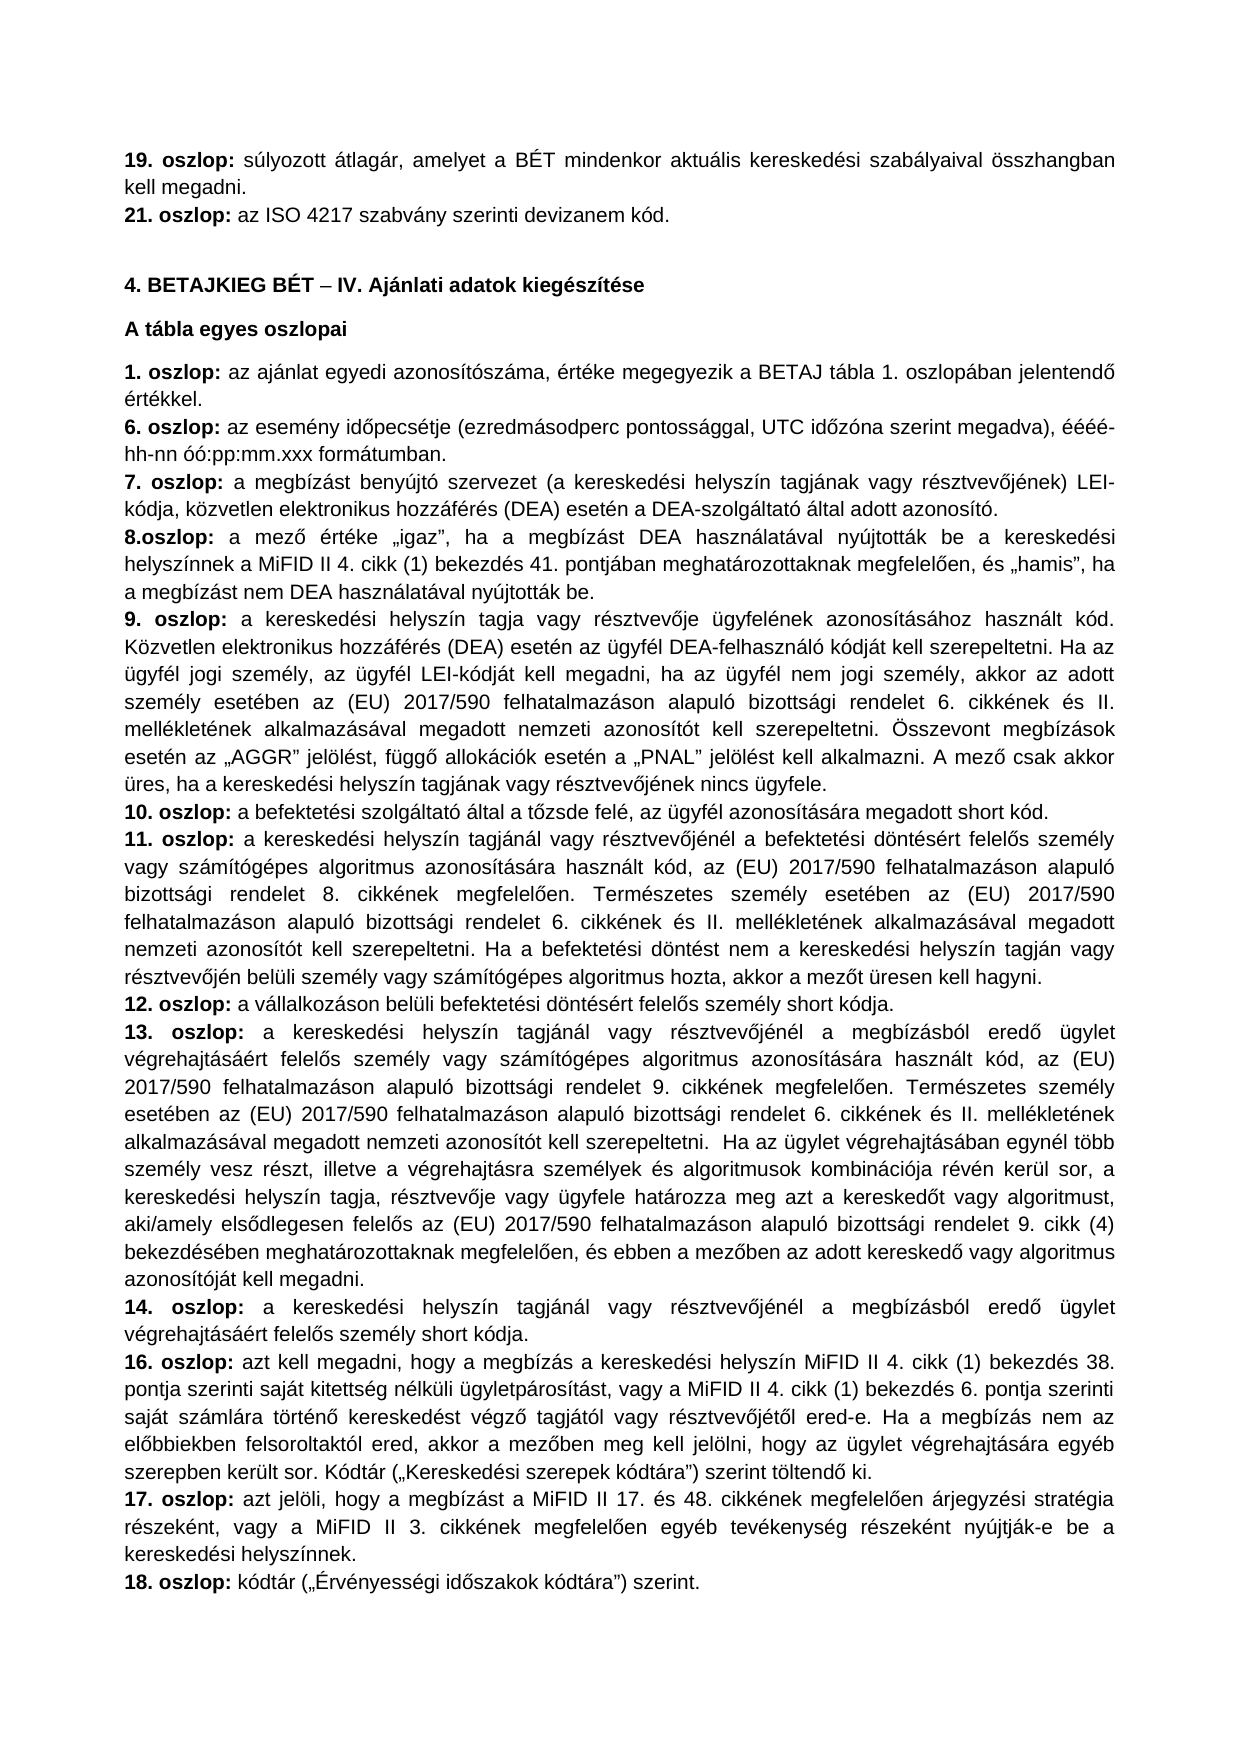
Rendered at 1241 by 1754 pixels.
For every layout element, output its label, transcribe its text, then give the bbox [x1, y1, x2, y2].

text 18. oszlop: kódtár („Érvényességi időszakok kódtára”) szerint. [124, 1569, 1116, 1593]
text 12. oszlop: a vállalkozáson belüli befektetési döntésért felelős személy short kódja. [124, 992, 1116, 1016]
text 4. BETAJKIEG BÉT – IV. Ajánlati adatok kiegészítése [124, 273, 1116, 297]
text 7. oszlop: a megbízást benyújtó szervezet (a kereskedési helyszín tagjának vagy résztvevőjének) LEI-kódja, közvetlen elektronikus hozzáférés (DEA) esetén a DEA-szolgáltató által adott azonosító. [124, 469, 1116, 521]
text 8.oszlop: a mező értéke „igaz”, ha a megbízást DEA használatával nyújtották be a kereskedési helyszínnek a MiFID II 4. cikk (1) bekezdés 41. pontjában meghatározottaknak megfelelően, és „hamis”, ha a megbízást nem DEA használatával nyújtották be. [124, 524, 1116, 603]
text 1. oszlop: az ajánlat egyedi azonosítószáma, értéke megegyezik a BETAJ tábla 1. oszlopában jelentendő értékkel. [124, 359, 1116, 411]
text 21. oszlop: az ISO 4217 szabvány szerinti devizanem kód. [124, 203, 1116, 227]
text 9. oszlop: a kereskedési helyszín tagja vagy résztvevője ügyfelének azonosításához használt kód. Közvetlen elektronikus hozzáférés (DEA) esetén az ügyfél DEA-felhasználó kódját kell szerepeltetni. Ha az ügyfél jogi személy, az ügyfél LEI-kódját kell megadni, ha az ügyfél nem jogi személy, akkor az adott személy esetében az (EU) 2017/590 felhatalmazáson alapuló bizottsági rendelet 6. cikkének és II. mellékletének alkalmazásával megadott nemzeti azonosítót kell szerepeltetni. Összevont megbízások esetén az „AGGR” jelölést, függő allokációk esetén a „PNAL” jelölést kell alkalmazni. A mező csak akkor üres, ha a kereskedési helyszín tagjának vagy résztvevőjének nincs ügyfele. [124, 607, 1116, 796]
text 10. oszlop: a befektetési szolgáltató által a tőzsde felé, az ügyfél azonosítására megadott short kód. [124, 799, 1116, 823]
text 19. oszlop: súlyozott átlagár, amelyet a BÉT mindenkor aktuális kereskedési szabályaival összhangban kell megadni. [124, 148, 1116, 199]
text 6. oszlop: az esemény időpecsétje (ezredmásodperc pontossággal, UTC időzóna szerint megadva), éééé-hh-nn óó:pp:mm.xxx formátumban. [124, 414, 1116, 466]
text A tábla egyes oszlopai [124, 316, 1116, 340]
text 11. oszlop: a kereskedési helyszín tagjánál vagy résztvevőjénél a befektetési döntésért felelős személy vagy számítógépes algoritmus azonosítására használt kód, az (EU) 2017/590 felhatalmazáson alapuló bizottsági rendelet 8. cikkének megfelelően. Természetes személy esetében az (EU) 2017/590 felhatalmazáson alapuló bizottsági rendelet 6. cikkének és II. mellékletének alkalmazásával megadott nemzeti azonosítót kell szerepeltetni. Ha a befektetési döntést nem a kereskedési helyszín tagján vagy résztvevőjén belüli személy vagy számítógépes algoritmus hozta, akkor a mezőt üresen kell hagyni. [124, 827, 1116, 988]
text 16. oszlop: azt kell megadni, hogy a megbízás a kereskedési helyszín MiFID II 4. cikk (1) bekezdés 38. pontja szerinti saját kitettség nélküli ügyletpárosítást, vagy a MiFID II 4. cikk (1) bekezdés 6. pontja szerinti saját számlára történő kereskedést végző tagjától vagy résztvevőjétől ered-e. Ha a megbízás nem az előbbiekben felsoroltaktól ered, akkor a mezőben meg kell jelölni, hogy az ügylet végrehajtására egyéb szerepben került sor. Kódtár („Kereskedési szerepek kódtára”) szerint töltendő ki. [124, 1349, 1116, 1483]
text 13. oszlop: a kereskedési helyszín tagjánál vagy résztvevőjénél a megbízásból eredő ügylet végrehajtásáért felelős személy vagy számítógépes algoritmus azonosítására használt kód, az (EU) 2017/590 felhatalmazáson alapuló bizottsági rendelet 9. cikkének megfelelően. Természetes személy esetében az (EU) 2017/590 felhatalmazáson alapuló bizottsági rendelet 6. cikkének és II. mellékletének alkalmazásával megadott nemzeti azonosítót kell szerepeltetni. Ha az ügylet végrehajtásában egynél több személy vesz részt, illetve a végrehajtásra személyek és algoritmusok kombinációja révén kerül sor, a kereskedési helyszín tagja, résztvevője vagy ügyfele határozza meg azt a kereskedőt vagy algoritmust, aki/amely elsődlegesen felelős az (EU) 2017/590 felhatalmazáson alapuló bizottsági rendelet 9. cikk (4) bekezdésében meghatározottaknak megfelelően, és ebben a mezőben az adott kereskedő vagy algoritmus azonosítóját kell megadni. [124, 1019, 1116, 1291]
text 17. oszlop: azt jelöli, hogy a megbízást a MiFID II 17. és 48. cikkének megfelelően árjegyzési stratégia részeként, vagy a MiFID II 3. cikkének megfelelően egyéb tevékenység részeként nyújtják-e be a kereskedési helyszínnek. [124, 1487, 1116, 1566]
text 14. oszlop: a kereskedési helyszín tagjánál vagy résztvevőjénél a megbízásból eredő ügylet végrehajtásáért felelős személy short kódja. [124, 1294, 1116, 1346]
